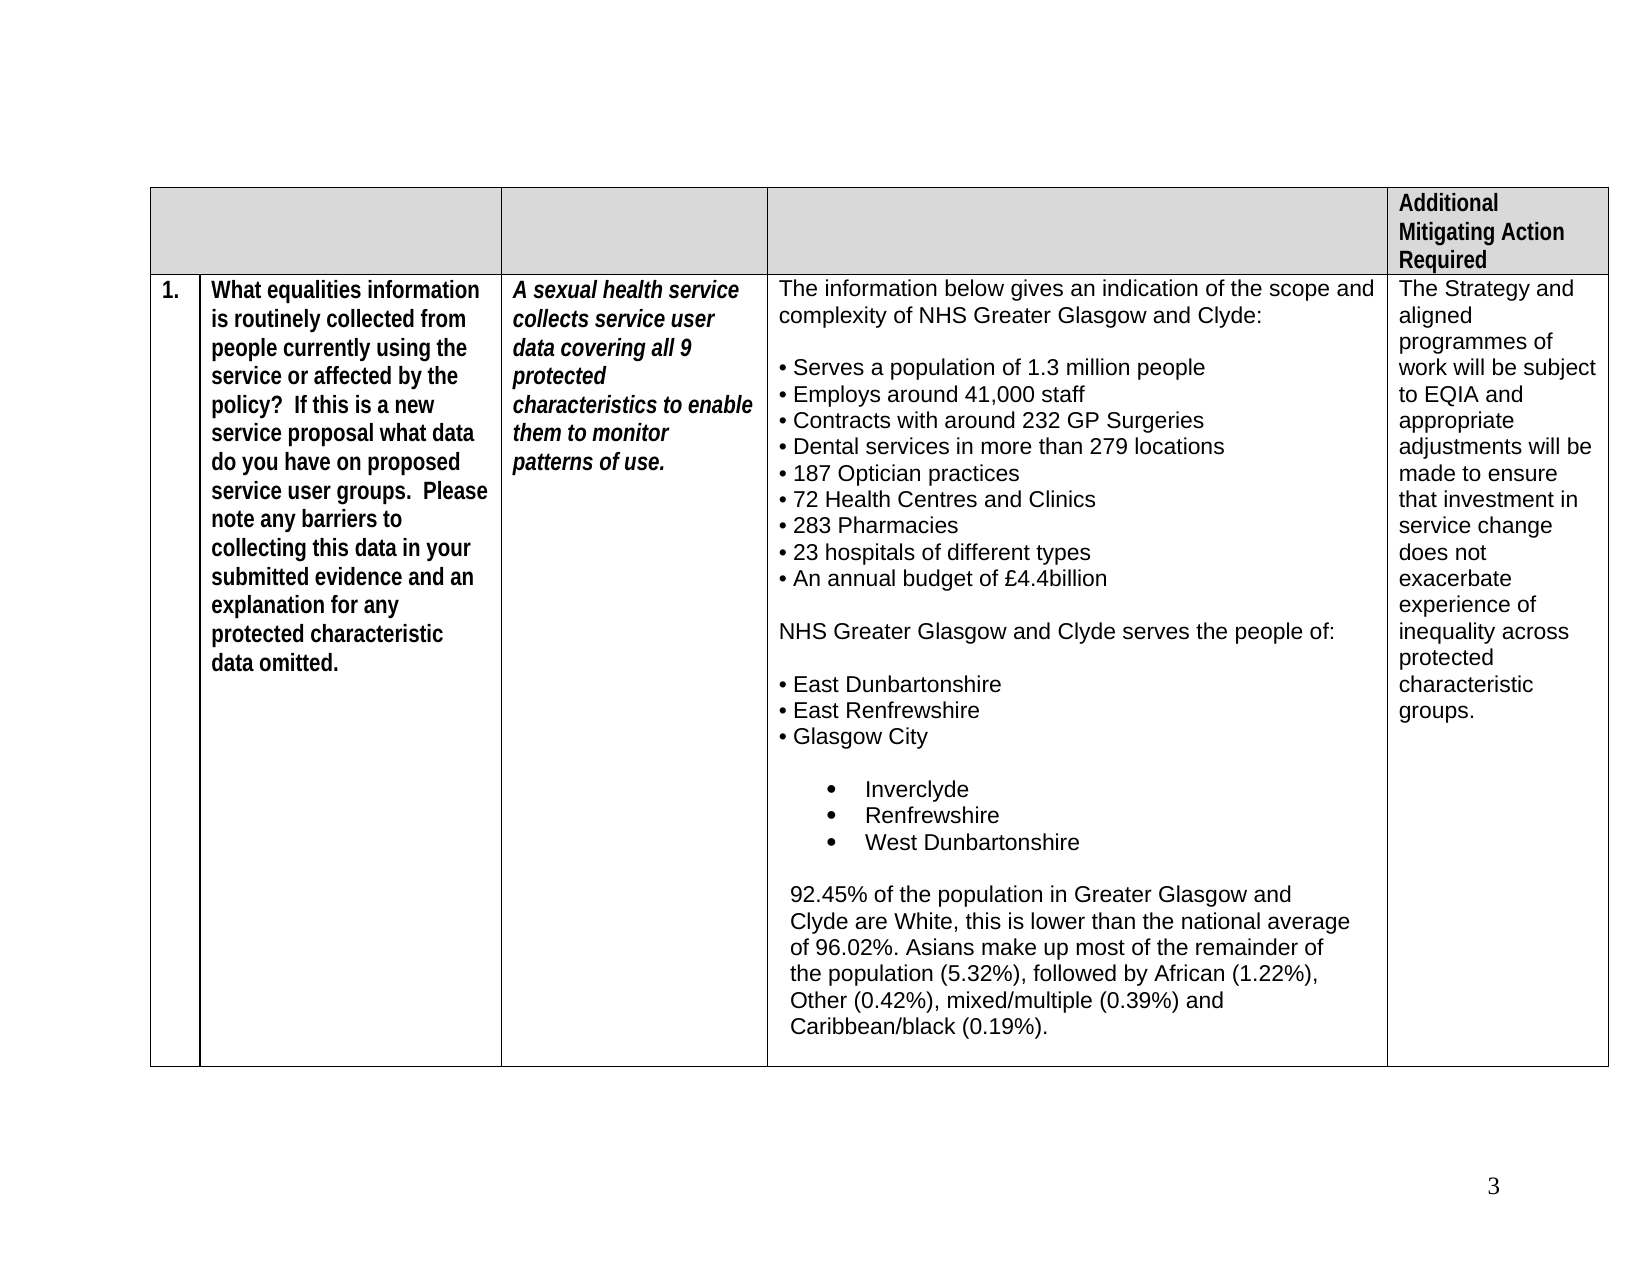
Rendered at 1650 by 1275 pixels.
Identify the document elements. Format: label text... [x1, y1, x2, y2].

table_cell 1. [151, 275, 199, 1066]
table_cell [768, 275, 1387, 1066]
table_header Example [502, 188, 767, 274]
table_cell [201, 275, 501, 1066]
table_header [151, 188, 501, 274]
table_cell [502, 275, 767, 1066]
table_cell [1388, 275, 1608, 1066]
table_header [768, 188, 1387, 274]
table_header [1388, 188, 1608, 274]
